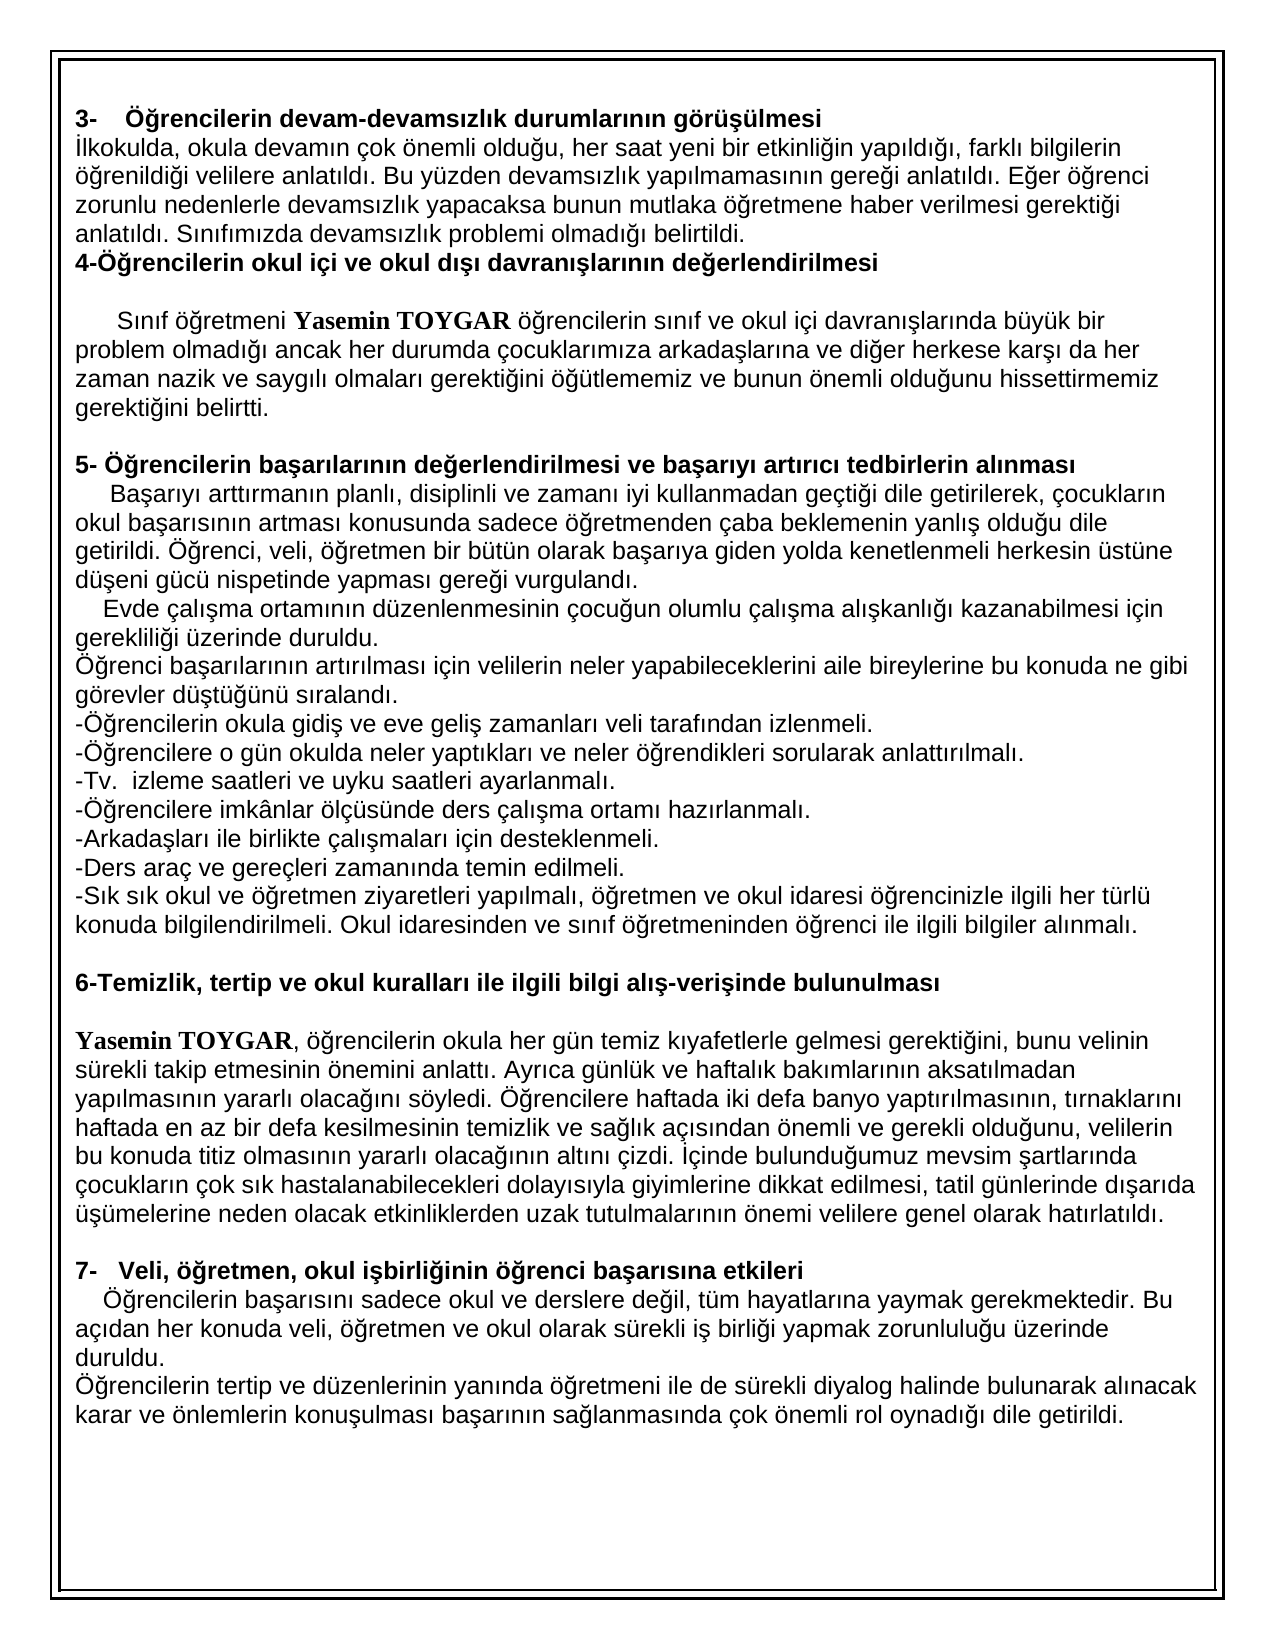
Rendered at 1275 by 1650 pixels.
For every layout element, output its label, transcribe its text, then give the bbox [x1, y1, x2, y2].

text Öğrencilerin tertip ve düzenlerinin yanında öğretmeni ile de sürekli diyalog halinde bulunarak alınacak karar ve önlemlerin konuşulması başarının sağlanmasında çok önemli rol oynadığı dile getirildi. [75, 1371, 1200, 1429]
text -Öğrencilere imkânlar ölçüsünde ders çalışma ortamı hazırlanmalı. [75, 795, 1200, 824]
text 7- Veli, öğretmen, okul işbirliğinin öğrenci başarısına etkileri [75, 1256, 1200, 1285]
text -Sık sık okul ve öğretmen ziyaretleri yapılmalı, öğretmen ve okul idaresi öğrencinizle ilgili her türlü konuda bilgilendirilmeli. Okul idaresinden ve sınıf öğretmeninden öğrenci ile ilgili bilgiler alınmalı. [75, 881, 1200, 939]
text 4-Öğrencilerin okul içi ve okul dışı davranışlarının değerlendirilmesi [75, 247, 1200, 276]
text Öğrenci başarılarının artırılması için velilerin neler yapabileceklerini aile bireylerine bu konuda ne gibi görevler düştüğünü sıralandı. [75, 651, 1200, 709]
text 5- Öğrencilerin başarılarının değerlendirilmesi ve başarıyı artırıcı tedbirlerin alınması [75, 450, 1200, 479]
text -Tv. izleme saatleri ve uyku saatleri ayarlanmalı. [75, 766, 1200, 795]
text Sınıf öğretmeni Yasemin TOYGAR öğrencilerin sınıf ve okul içi davranışlarında büyük bir problem olmadığı ancak her durumda çocuklarımıza arkadaşlarına ve diğer herkese karşı da her zaman nazik ve saygılı olmaları gerektiğini öğütlememiz ve bunun önemli olduğunu hissettirmemiz gerektiğini belirtti. [75, 305, 1200, 421]
text İlkokulda, okula devamın çok önemli olduğu, her saat yeni bir etkinliğin yapıldığı, farklı bilgilerin öğrenildiği velilere anlatıldı. Bu yüzden devamsızlık yapılmamasının gereği anlatıldı. Eğer öğrenci zorunlu nedenlerle devamsızlık yapacaksa bunun mutlaka öğretmene haber verilmesi gerektiği anlatıldı. Sınıfımızda devamsızlık problemi olmadığı belirtildi. [75, 132, 1200, 247]
text Başarıyı arttırmanın planlı, disiplinli ve zamanı iyi kullanmadan geçtiği dile getirilerek, çocukların okul başarısının artması konusunda sadece öğretmenden çaba beklemenin yanlış olduğu dile getirildi. Öğrenci, veli, öğretmen bir bütün olarak başarıya giden yolda kenetlenmeli herkesin üstüne düşeni gücü nispetinde yapması gereği vurgulandı. [75, 479, 1200, 594]
text 6-Temizlik, tertip ve okul kuralları ile ilgili bilgi alış-verişinde bulunulması [75, 967, 1200, 996]
text -Arkadaşları ile birlikte çalışmaları için desteklenmeli. [75, 824, 1200, 852]
text -Öğrencilere o gün okulda neler yaptıkları ve neler öğrendikleri sorularak anlattırılmalı. [75, 737, 1200, 766]
text 3- Öğrencilerin devam-devamsızlık durumlarının görüşülmesi [75, 104, 1200, 132]
text -Öğrencilerin okula gidiş ve eve geliş zamanları veli tarafından izlenmeli. [75, 709, 1200, 737]
text -Ders araç ve gereçleri zamanında temin edilmeli. [75, 852, 1200, 881]
text Yasemin TOYGAR, öğrencilerin okula her gün temiz kıyafetlerle gelmesi gerektiğini, bunu velinin sürekli takip etmesinin önemini anlattı. Ayrıca günlük ve haftalık bakımlarının aksatılmadan yapılmasının yararlı olacağını söyledi. Öğrencilere haftada iki defa banyo yaptırılmasının, tırnaklarını haftada en az bir defa kesilmesinin temizlik ve sağlık açısından önemli ve gerekli olduğunu, velilerin bu konuda titiz olmasının yararlı olacağının altını çizdi. İçinde bulunduğumuz mevsim şartlarında çocukların çok sık hastalanabilecekleri dolayısıyla giyimlerine dikkat edilmesi, tatil günlerinde dışarıda üşümelerine neden olacak etkinliklerden uzak tutulmalarının önemi velilere genel olarak hatırlatıldı. [75, 1025, 1200, 1227]
text Öğrencilerin başarısını sadece okul ve derslere değil, tüm hayatlarına yaymak gerekmektedir. Bu açıdan her konuda veli, öğretmen ve okul olarak sürekli iş birliği yapmak zorunluluğu üzerinde duruldu. [75, 1285, 1200, 1371]
text Evde çalışma ortamının düzenlenmesinin çocuğun olumlu çalışma alışkanlığı kazanabilmesi için gerekliliği üzerinde duruldu. [75, 594, 1200, 651]
